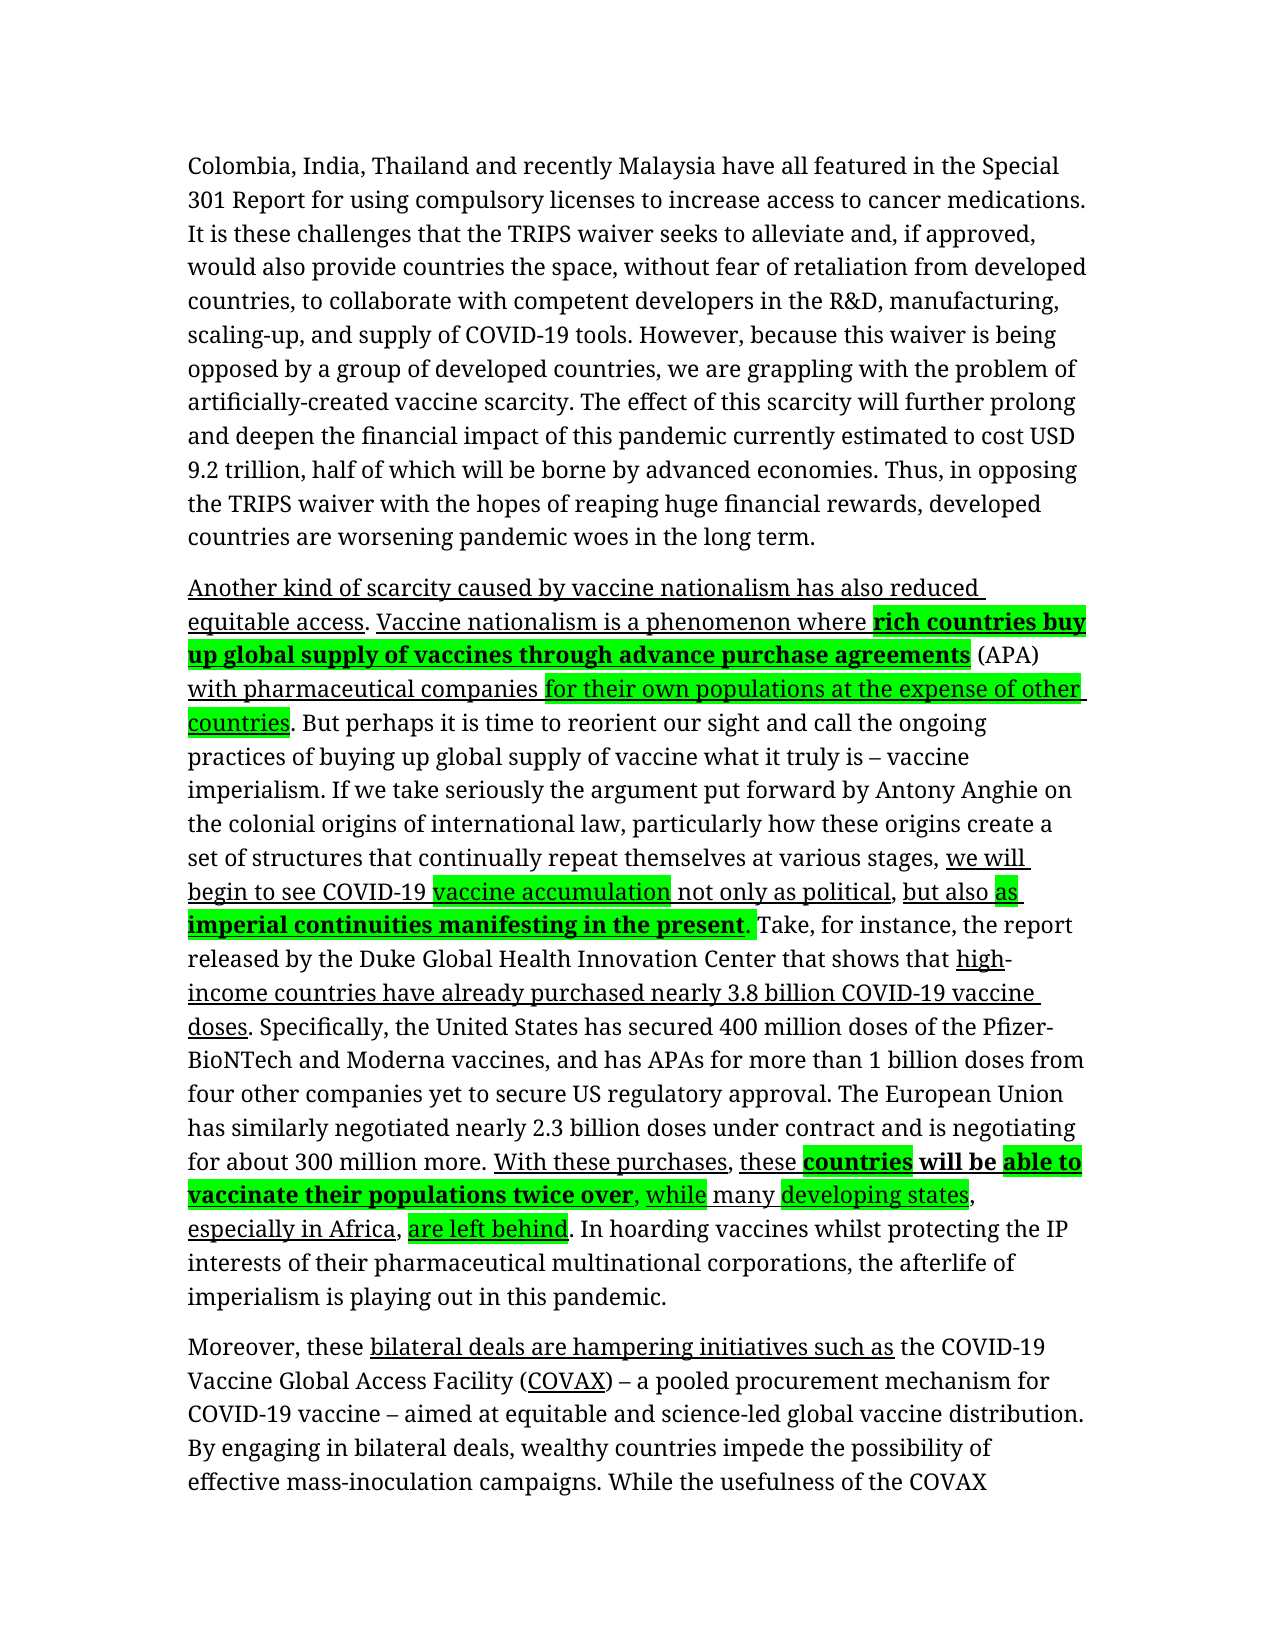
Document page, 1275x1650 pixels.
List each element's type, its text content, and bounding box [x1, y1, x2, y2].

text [187, 1331, 1087, 1497]
text Another kind of scarcity caused by vaccine nationalism has also reduced equitable access. Vaccine nationalism is a phenomenon where rich countries buy up global supply of vaccines through advance purchase agreements (APA) with pharmaceutical companies for their own populations at the expense of other countries. But perhaps it is time to reorient our sight and call the ongoing practices of buying up global supply of vaccine what it truly is – vaccine imperialism. If we take seriously the argument put forward by Antony Anghie on the colonial origins of international law, particularly how these origins create a set of structures that continually repeat themselves at various stages, we will begin to see COVID-19 vaccine accumulation not only as political, but also as imperial continuities manifesting in the present. Take, for instance, the report released by the Duke Global Health Innovation Center that shows that high-income countries have already purchased nearly 3.8 billion COVID-19 vaccine doses. Specifically, the United States has secured 400 million doses of the Pfizer-BioNTech and Moderna vaccines, and has APAs for more than 1 billion doses from four other companies yet to secure US regulatory approval. The European Union has similarly negotiated nearly 2.3 billion doses under contract and is negotiating for about 300 million more. With these purchases, these countries will be able to vaccinate their populations twice over, while many developing states, especially in Africa, are left behind. In hoarding vaccines whilst protecting the IP interests of their pharmaceutical multinational corporations, the afterlife of imperialism is playing out in this pandemic. [187, 572, 1087, 699]
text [187, 150, 1087, 552]
text Another kind of scarcity caused by vaccine nationalism has also reduced equitable access. Vaccine nationalism is a phenomenon where rich countries buy up global supply of vaccines through advance purchase agreements (APA) with pharmaceutical companies for their own populations at the expense of other countries. But perhaps it is time to reorient our sight and call the ongoing practices of buying up global supply of vaccine what it truly is – vaccine imperialism. If we take seriously the argument put forward by Antony Anghie on the colonial origins of international law, particularly how these origins create a set of structures that continually repeat themselves at various stages, we will begin to see COVID-19 vaccine accumulation not only as political, but also as imperial continuities manifesting in the present. Take, for instance, the report released by the Duke Global Health Innovation Center that shows that high-income countries have already purchased nearly 3.8 billion COVID-19 vaccine doses. Specifically, the United States has secured 400 million doses of the Pfizer-BioNTech and Moderna vaccines, and has APAs for more than 1 billion doses from four other companies yet to secure US regulatory approval. The European Union has similarly negotiated nearly 2.3 billion doses under contract and is negotiating for about 300 million more. With these purchases, these countries will be able to vaccinate their populations twice over, while many developing states, especially in Africa, are left behind. In hoarding vaccines whilst protecting the IP interests of their pharmaceutical multinational corporations, the afterlife of imperialism is playing out in this pandemic. [187, 700, 1087, 1312]
